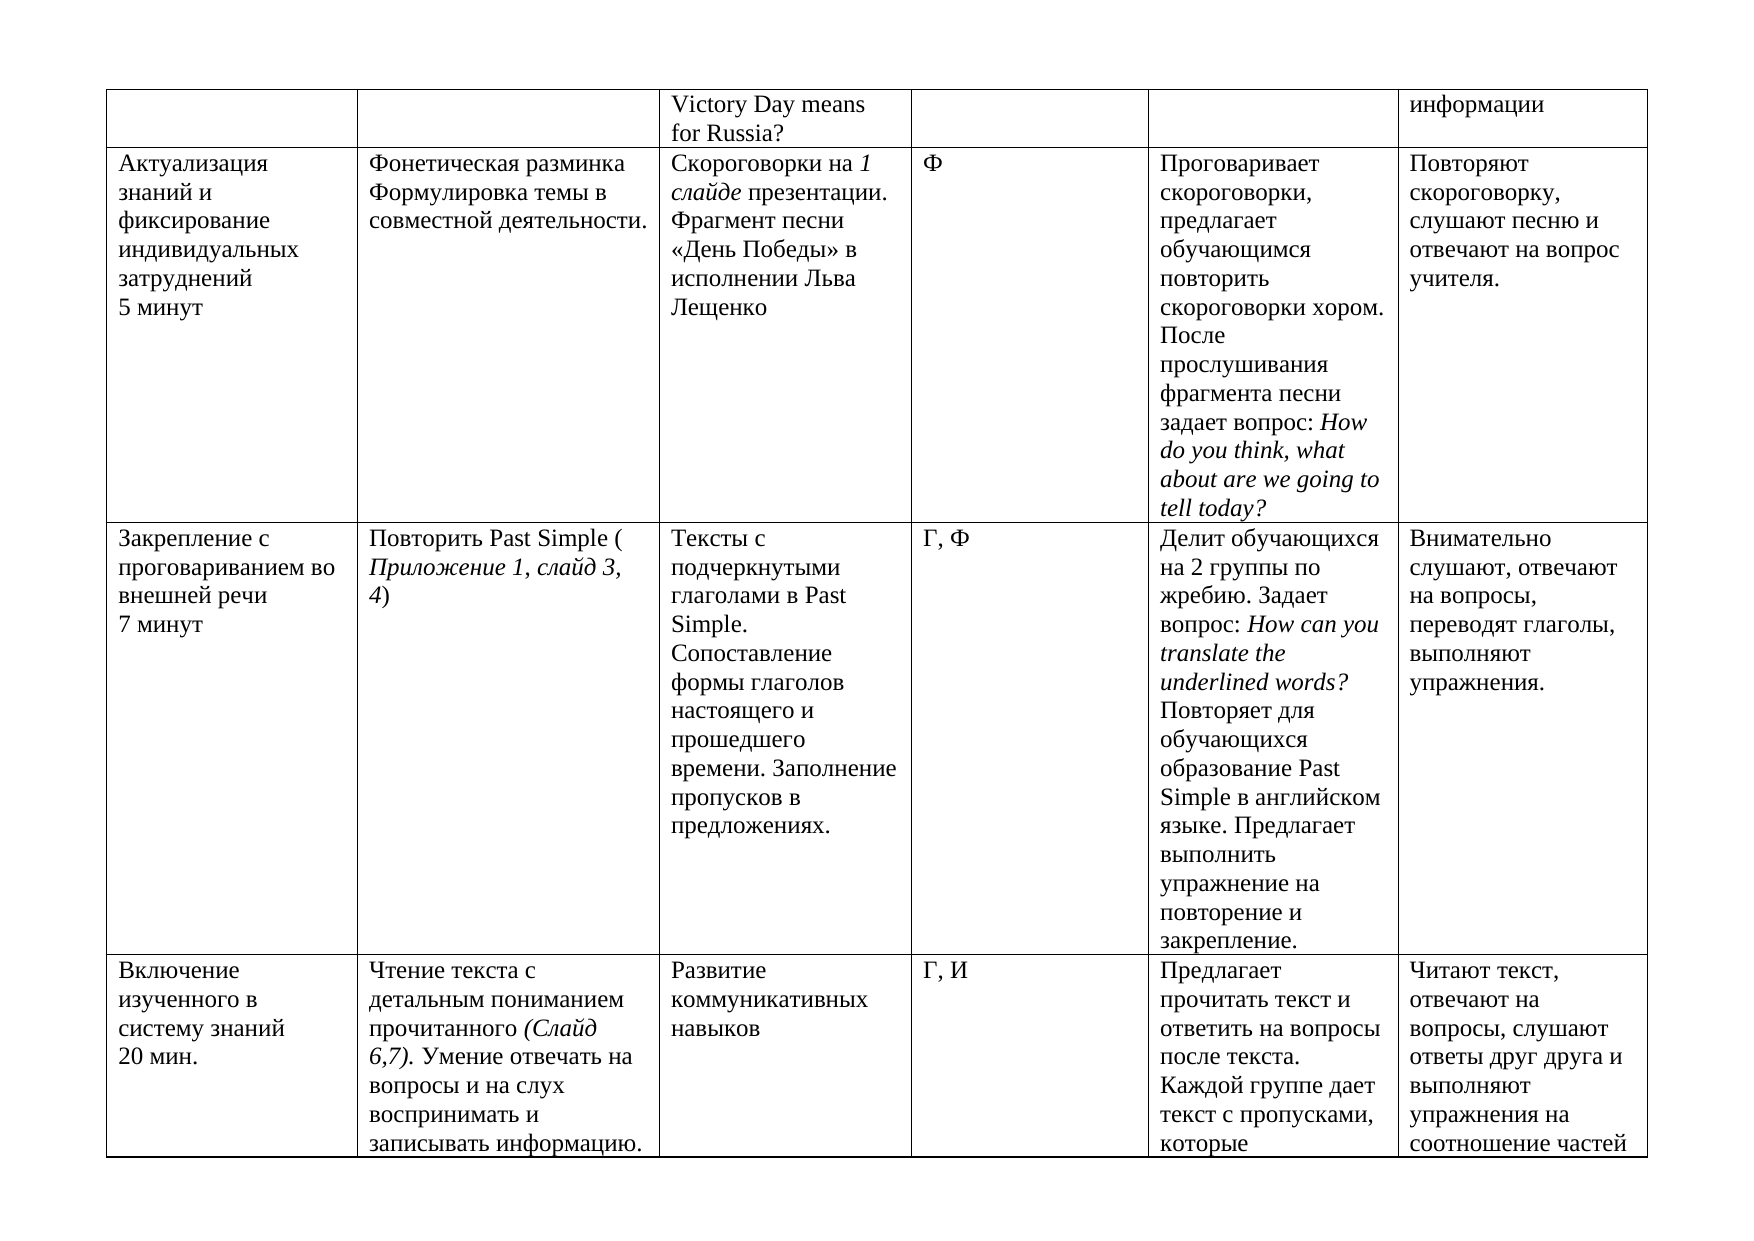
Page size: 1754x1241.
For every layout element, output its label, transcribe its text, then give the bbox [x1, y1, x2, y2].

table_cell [1149, 90, 1398, 147]
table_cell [1399, 90, 1647, 147]
table_cell Тексты с подчеркнутыми глаголами в Past Simple. Сопоставление формы глаголов настоящего и прошедшего времени. Заполнение пропусков в предложениях. [660, 523, 911, 954]
table_cell Фонетическая разминка Формулировка темы в совместной деятельности. [358, 148, 659, 522]
table_cell Актуализация знаний и фиксирование индивидуальных затруднений 5 минут [107, 148, 357, 522]
table_cell Повторить Past Simple ( Приложение 1, слайд 3, 4) [358, 523, 659, 954]
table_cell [107, 955, 357, 1156]
table_cell Закрепление с проговариванием во внешней речи 7 минут [107, 523, 357, 954]
table_cell Повторяют скороговорку, слушают песню и отвечают на вопрос учителя. [1399, 148, 1647, 522]
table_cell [107, 90, 357, 147]
table_cell Ф [912, 148, 1148, 522]
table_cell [660, 90, 911, 147]
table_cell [660, 955, 911, 1156]
table_cell Г, Ф [912, 523, 1148, 954]
table_cell Скороговорки на 1 слайде презентации. Фрагмент песни «День Победы» в исполнении Льва Лещенко [660, 148, 911, 522]
table_cell Г, И [912, 955, 1148, 1156]
table_cell Внимательно слушают, отвечают на вопросы, переводят глаголы, выполняют упражнения. [1399, 523, 1647, 954]
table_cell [1399, 955, 1647, 1156]
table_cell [358, 90, 659, 147]
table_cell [358, 955, 659, 1156]
table_cell Делит обучающихся на 2 группы по жребию. Задает вопрос: How can you translate the underlined words? Повторяет для обучающихся образование Past Simple в английском языке. Предлагает выполнить упражнение на повторение и закрепление. [1149, 523, 1398, 954]
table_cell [1149, 955, 1398, 1156]
table_cell Проговаривает скороговорки, предлагает обучающимся повторить скороговорки хором. После прослушивания фрагмента песни задает вопрос: How do you think, what about are we going to tell today? [1149, 148, 1398, 522]
table_cell Ф [912, 90, 1148, 147]
